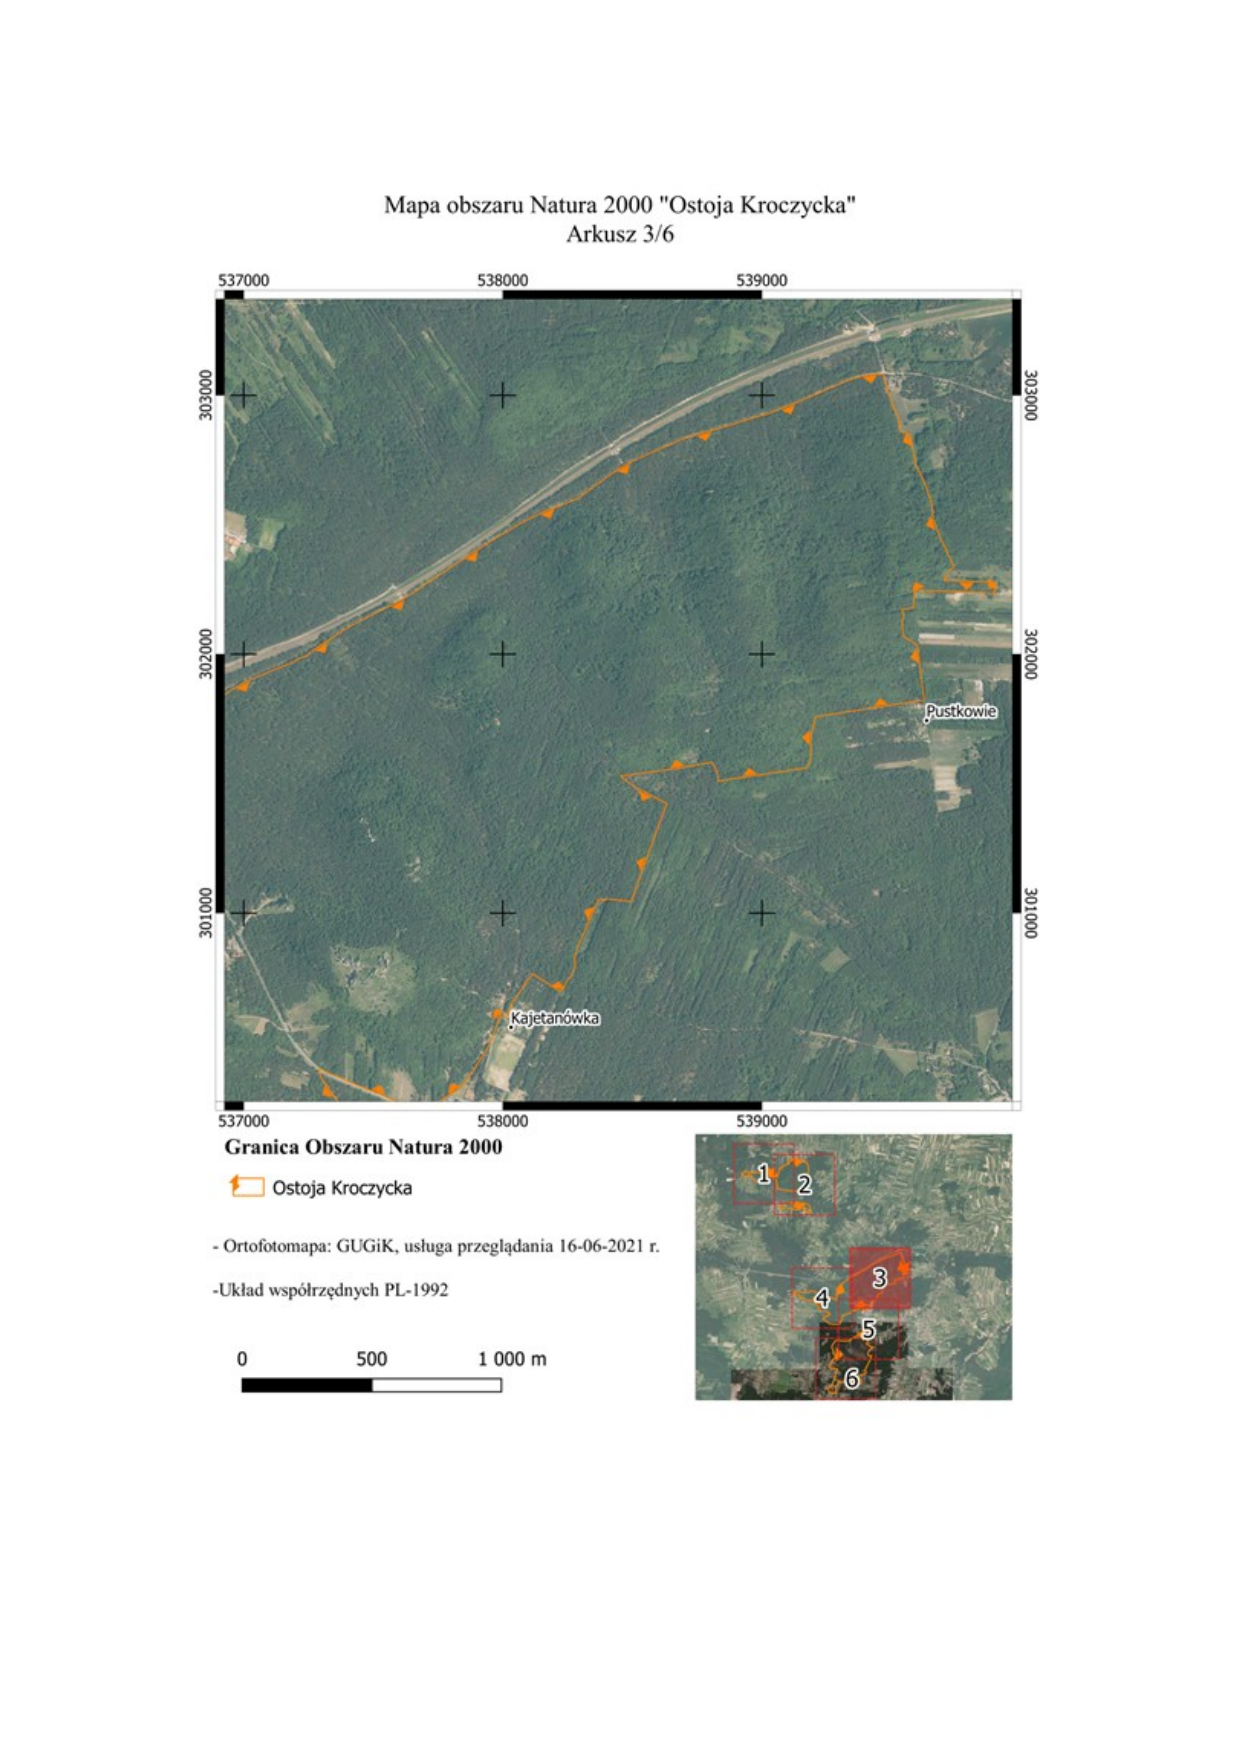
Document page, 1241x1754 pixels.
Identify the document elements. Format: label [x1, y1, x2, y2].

picture [158, 147, 1083, 1454]
